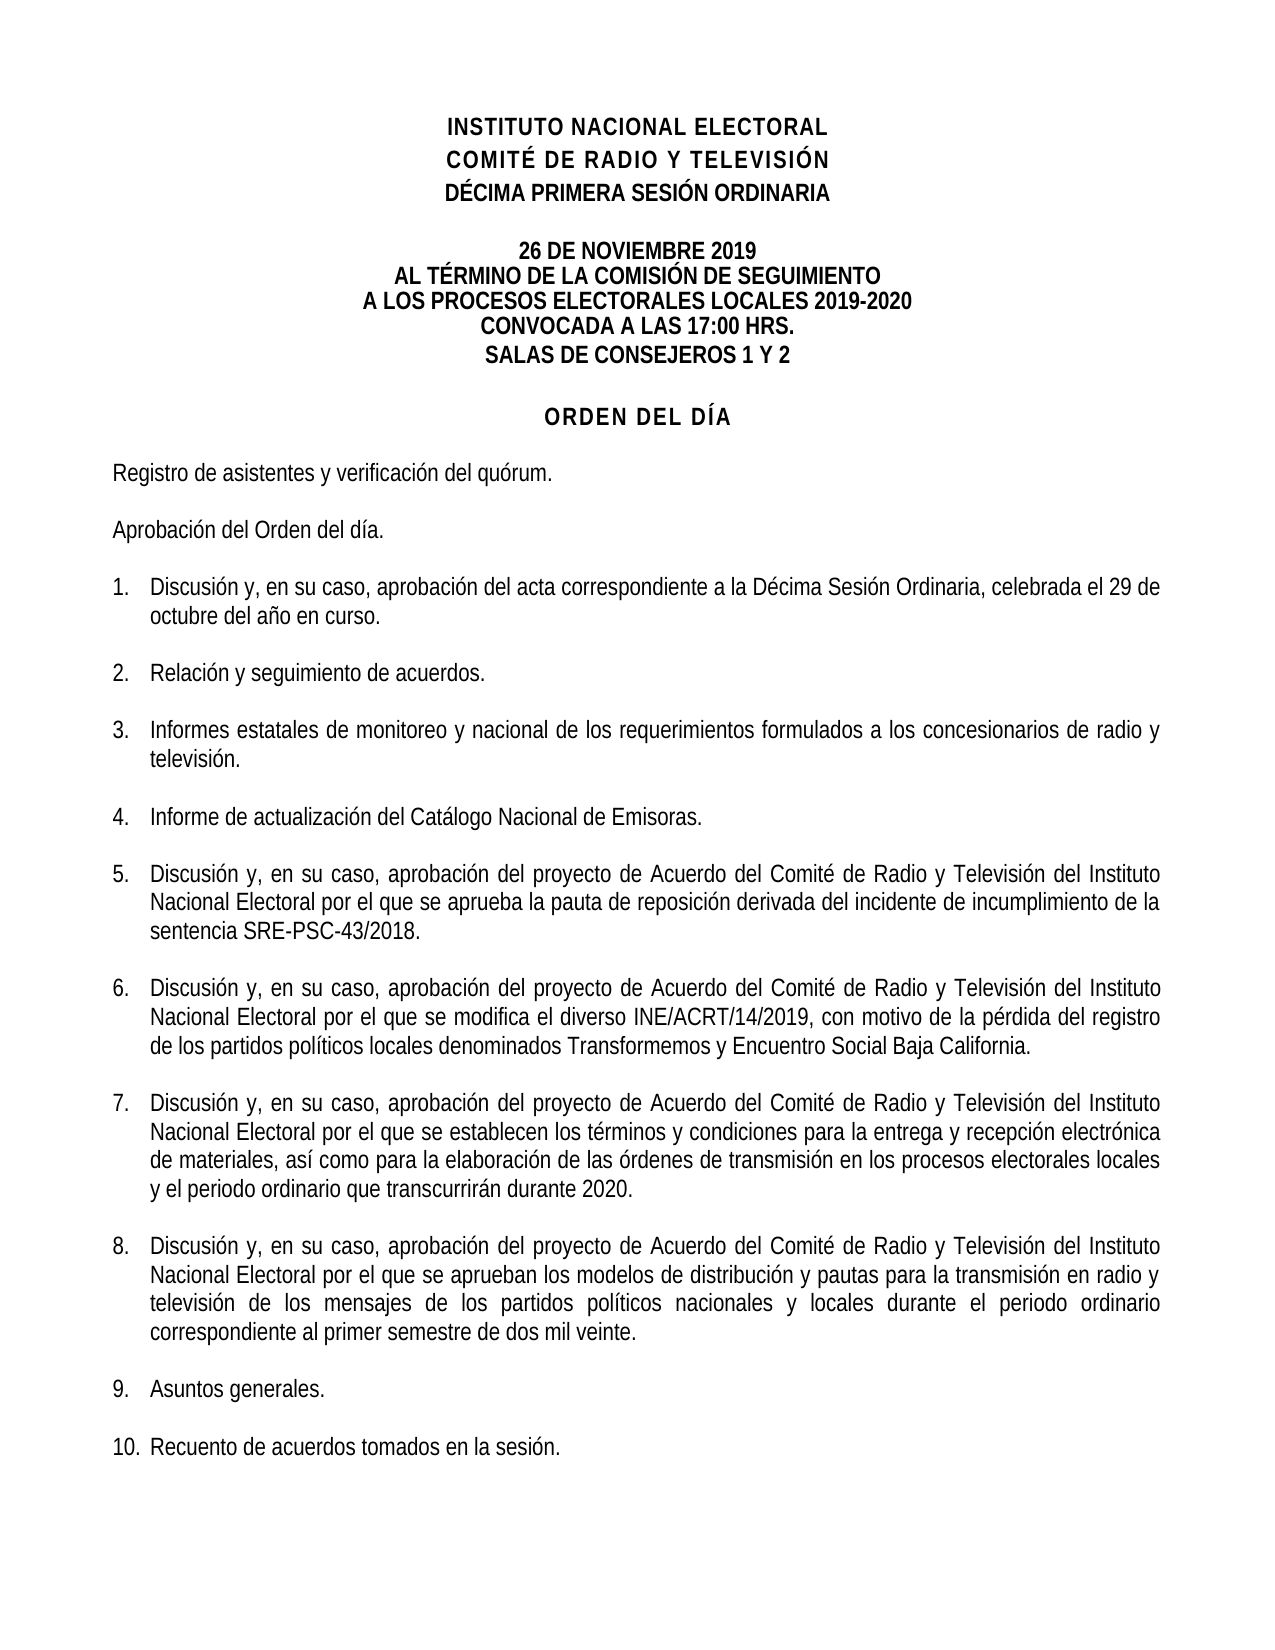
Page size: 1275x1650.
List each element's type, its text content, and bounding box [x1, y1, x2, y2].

list Informes estatales de monitoreo y nacional de los requerimientos formulados a los concesionarios de radio y televisión. [112, 716, 1163, 773]
text INSTITUTO NACIONAL ELECTORAL [112, 112, 1163, 141]
list Discusión y, en su caso, aprobación del proyecto de Acuerdo del Comité de Radio y Televisión del Instituto Nacional Electoral por el que se modifica el diverso INE/ACRT/14/2019, con motivo de la pérdida del registro de los partidos políticos locales denominados Transformemos y Encuentro Social Baja California. [112, 973, 1163, 1059]
text A LOS PROCESOS ELECTORALES LOCALES 2019-2020 [112, 289, 1163, 314]
list Discusión y, en su caso, aprobación del proyecto de Acuerdo del Comité de Radio y Televisión del Instituto Nacional Electoral por el que se establecen los términos y condiciones para la entrega y recepción electrónica de materiales, así como para la elaboración de las órdenes de transmisión en los procesos electorales locales y el periodo ordinario que transcurrirán durante 2020. [112, 1088, 1163, 1202]
list Relación y seguimiento de acuerdos. [112, 658, 1163, 687]
list Discusión y, en su caso, aprobación del acta correspondiente a la Décima Sesión Ordinaria, celebrada el 29 de octubre del año en curso. [112, 572, 1163, 629]
text 26 DE NOVIEMBRE 2019 [112, 239, 1163, 264]
list Recuento de acuerdos tomados en la sesión. [112, 1432, 1163, 1460]
list Discusión y, en su caso, aprobación del proyecto de Acuerdo del Comité de Radio y Televisión del Instituto Nacional Electoral por el que se aprueba la pauta de reposición derivada del incidente de incumplimiento de la sentencia SRE-PSC-43/2018. [112, 859, 1163, 945]
text AL TÉRMINO DE LA COMISIÓN DE SEGUIMIENTO [112, 264, 1163, 289]
list Asuntos generales. [112, 1374, 1163, 1403]
text COMITÉ DE RADIO Y TELEVISIÓN [112, 145, 1163, 174]
list Informe de actualización del Catálogo Nacional de Emisoras. [112, 801, 1163, 830]
list Discusión y, en su caso, aprobación del proyecto de Acuerdo del Comité de Radio y Televisión del Instituto Nacional Electoral por el que se aprueban los modelos de distribución y pautas para la transmisión en radio y televisión de los mensajes de los partidos políticos nacionales y locales durante el periodo ordinario correspondiente al primer semestre de dos mil veinte. [112, 1231, 1163, 1346]
text DÉCIMA PRIMERA SESIÓN ORDINARIA [112, 178, 1163, 207]
text ORDEN DEL DÍA [112, 405, 1163, 430]
text SALAS DE CONSEJEROS 1 Y 2 [112, 339, 1163, 368]
text Aprobación del Orden del día. [112, 515, 1163, 543]
text CONVOCADA A LAS 17:00 HRS. [112, 314, 1163, 339]
text Registro de asistentes y verificación del quórum. [112, 457, 1163, 486]
